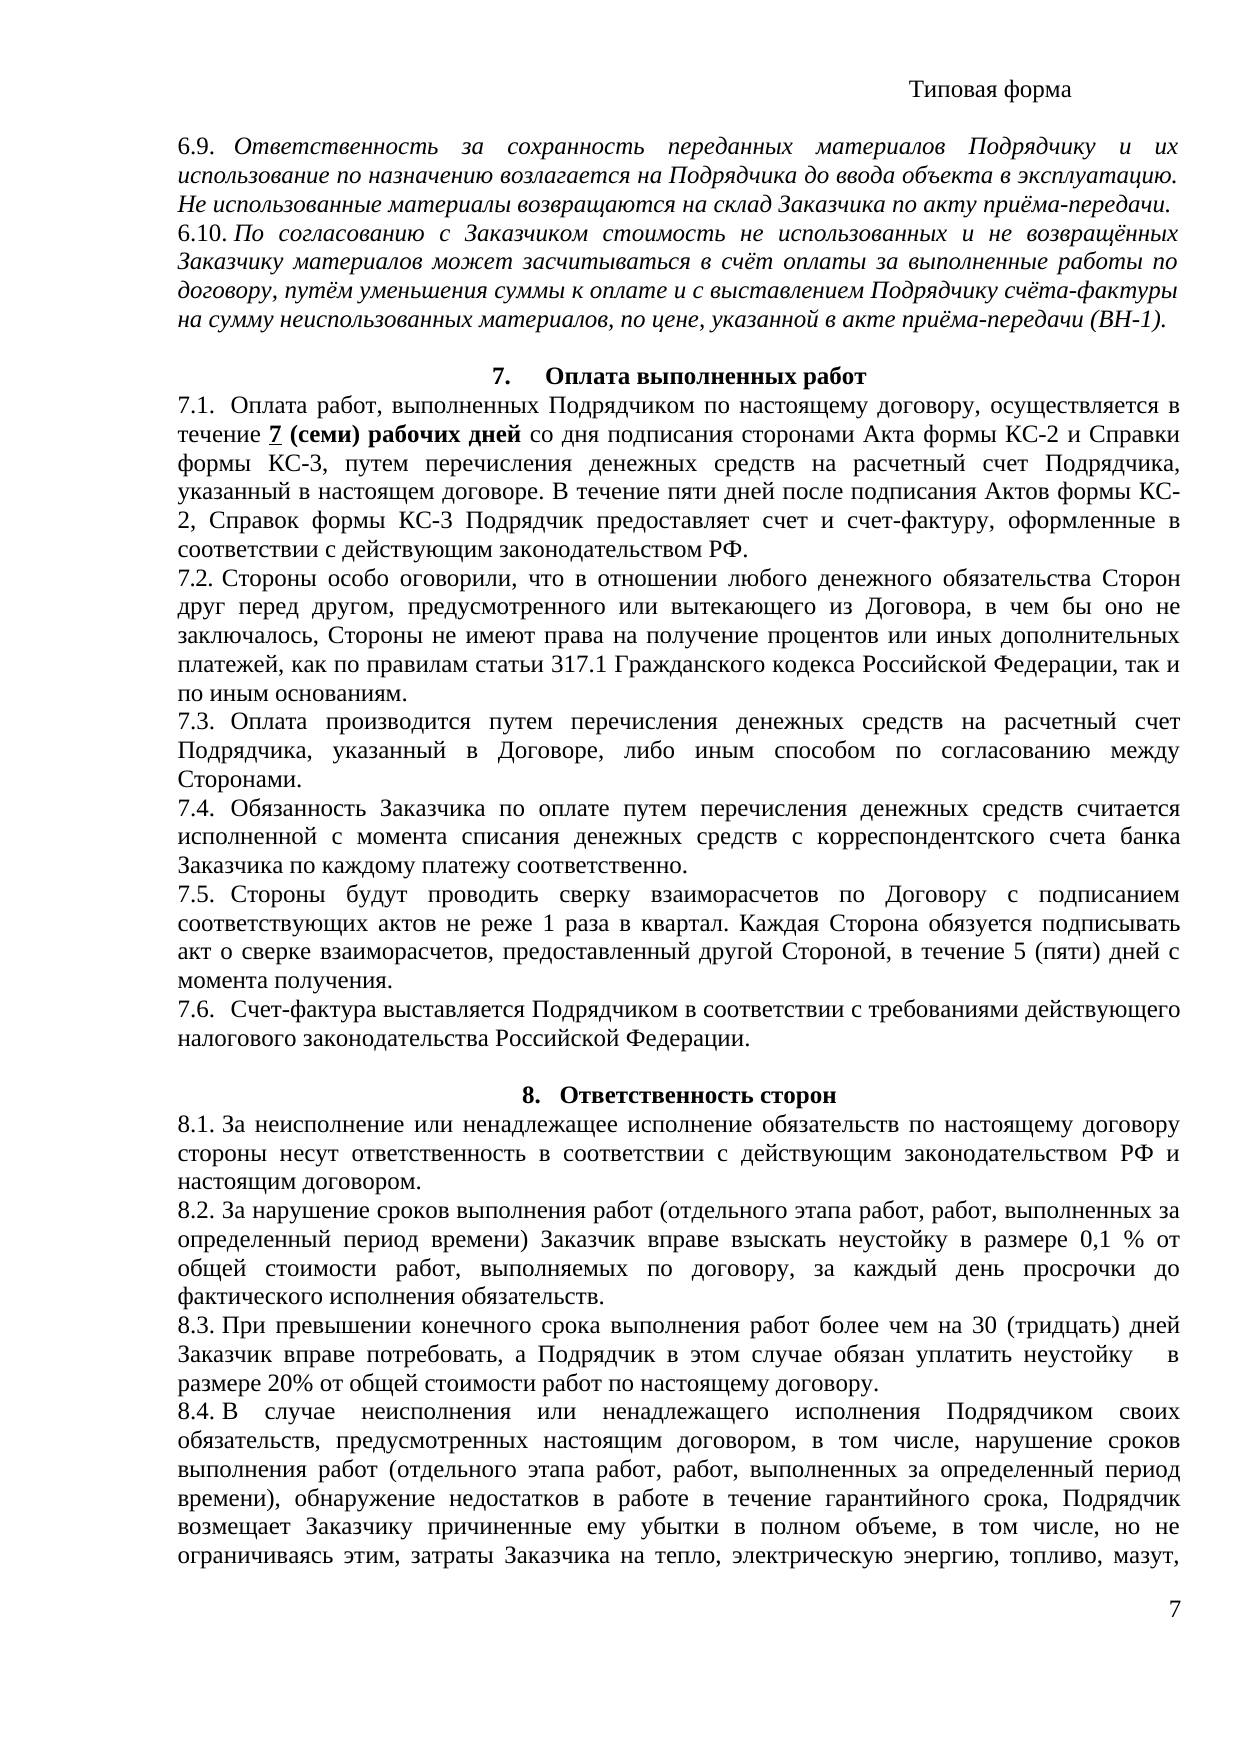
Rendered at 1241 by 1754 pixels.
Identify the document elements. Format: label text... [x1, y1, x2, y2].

list Ответственность сторон [177, 1080, 1181, 1109]
list Оплата производится путем перечисления денежных средств на расчетный счет Подрядчика, указанный в Договоре, либо иным способом по согласованию между Сторонами. [177, 706, 1181, 793]
list Оплата работ, выполненных Подрядчиком по настоящему договору, осуществляется в течение 7 (семи) рабочих дней со дня подписания сторонами Акта формы КС-2 и Справки формы КС-3, путем перечисления денежных средств на расчетный счет Подрядчика, указанный в настоящем договоре. В течение пяти дней после подписания Актов формы КС-2, Справок формы КС-3 Подрядчик предоставляет счет и счет-фактуру, оформленные в соответствии с действующим законодательством РФ. [177, 390, 1181, 563]
list Стороны особо оговорили, что в отношении любого денежного обязательства Сторон друг перед другом, предусмотренного или вытекающего из Договора, в чем бы оно не заключалось, Стороны не имеют права на получение процентов или иных дополнительных платежей, как по правилам статьи 317.1 Гражданского кодекса Российской Федерации, так и по иным основаниям. [177, 563, 1181, 706]
list Оплата выполненных работ [177, 361, 1181, 390]
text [177, 1396, 1181, 1569]
list Обязанность Заказчика по оплате путем перечисления денежных средств считается исполненной с момента списания денежных средств с корреспондентского счета банка Заказчика по каждому платежу соответственно. [177, 793, 1181, 879]
list Ответственность за сохранность переданных материалов Подрядчику и их использование по назначению возлагается на Подрядчика до ввода объекта в эксплуатацию. Не использованные материалы возвращаются на склад Заказчика по акту приёма-передачи. [177, 131, 1181, 218]
text 8.1. За неисполнение или ненадлежащее исполнение обязательств по настоящему договору стороны несут ответственность в соответствии с действующим законодательством РФ и настоящим договором. [177, 1109, 1181, 1195]
text 8.3. При превышении конечного срока выполнения работ более чем на 30 (тридцать) дней Заказчик вправе потребовать, а Подрядчик в этом случае обязан уплатить неустойку в размере 20% от общей стоимости работ по настоящему договору. [177, 1310, 1181, 1396]
text 8.2. За нарушение сроков выполнения работ (отдельного этапа работ, работ, выполненных за определенный период времени) Заказчик вправе взыскать неустойку в размере 0,1 % от общей стоимости работ, выполняемых по договору, за каждый день просрочки до фактического исполнения обязательств. [177, 1195, 1181, 1310]
list Счет-фактура выставляется Подрядчиком в соответствии с требованиями действующего налогового законодательства Российской Федерации. [177, 994, 1181, 1051]
list Стороны будут проводить сверку взаиморасчетов по Договору с подписанием соответствующих актов не реже 1 раза в квартал. Каждая Сторона обязуется подписывать акт о сверке взаиморасчетов, предоставленный другой Стороной, в течение 5 (пяти) дней с момента получения. [177, 879, 1181, 994]
list По согласованию с Заказчиком стоимость не использованных и не возвращённых Заказчику материалов может засчитываться в счёт оплаты за выполненные работы по договору, путём уменьшения суммы к оплате и с выставлением Подрядчику счёта-фактуры на сумму неиспользованных материалов, по цене, указанной в акте приёма-передачи (ВН-1). [177, 218, 1181, 333]
